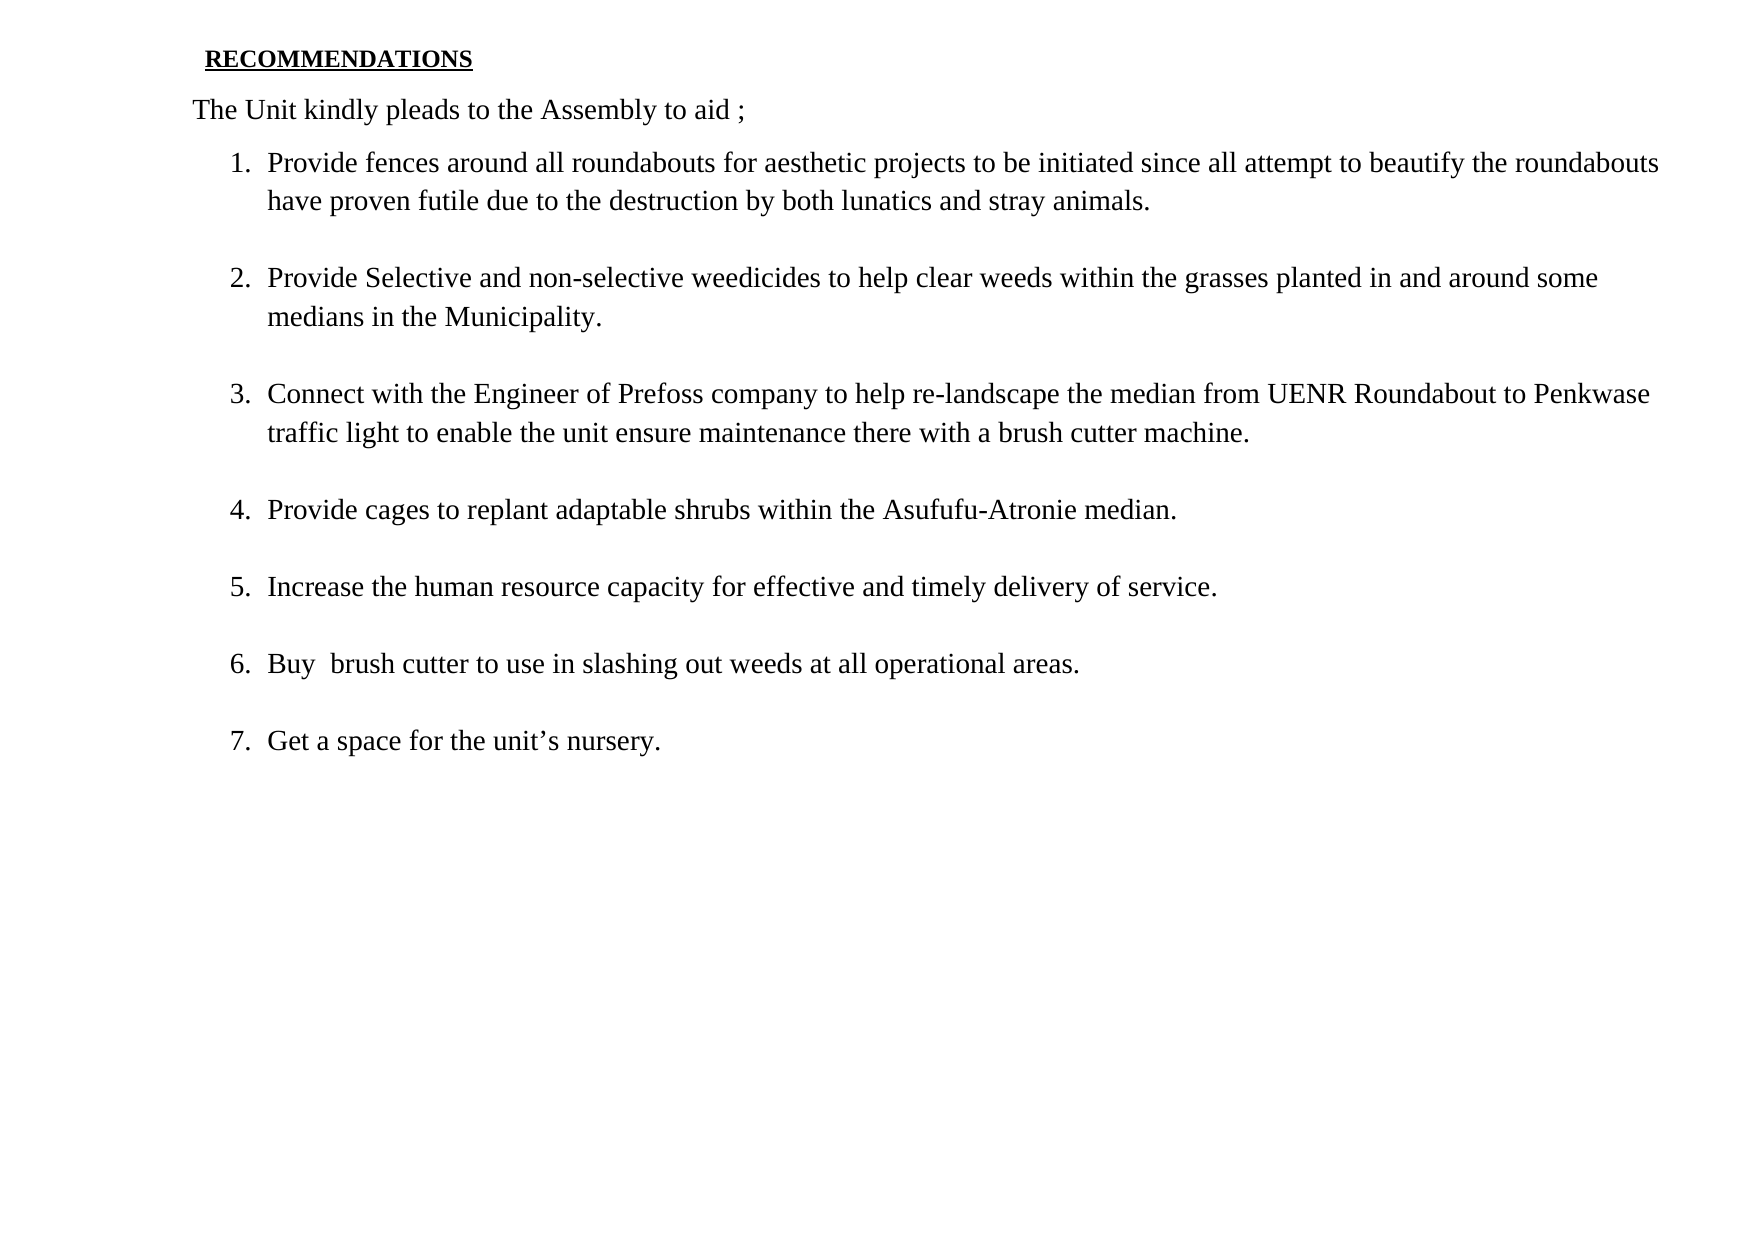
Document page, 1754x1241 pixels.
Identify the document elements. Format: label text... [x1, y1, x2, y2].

list Provide Selective and non-selective weedicides to help clear weeds within the grasses planted in and around some [229, 261, 1669, 294]
list Buy brush cutter to use in slashing out weeds at all operational areas. [229, 646, 1669, 679]
list medians in the Municipality. [267, 299, 1669, 333]
list traffic light to enable the unit ensure maintenance there with a brush cutter machine. [267, 415, 1669, 448]
list Increase the human resource capacity for effective and timely delivery of service. [229, 569, 1669, 602]
text RECOMMENDATIONS [192, 44, 1669, 73]
list Provide cages to replant adaptable shrubs within the Asufufu-Atronie median. [229, 492, 1669, 525]
list Get a space for the unit’s nursery. [229, 723, 1669, 757]
text The Unit kindly pleads to the Assembly to aid ; [192, 92, 1669, 126]
list Connect with the Engineer of Prefoss company to help re-landscape the median from UENR Roundabout to Penkwase [229, 376, 1669, 410]
list Provide fences around all roundabouts for aesthetic projects to be initiated since all attempt to beautify the roundabouts [229, 145, 1669, 178]
list have proven futile due to the destruction by both lunatics and stray animals. [267, 183, 1669, 217]
